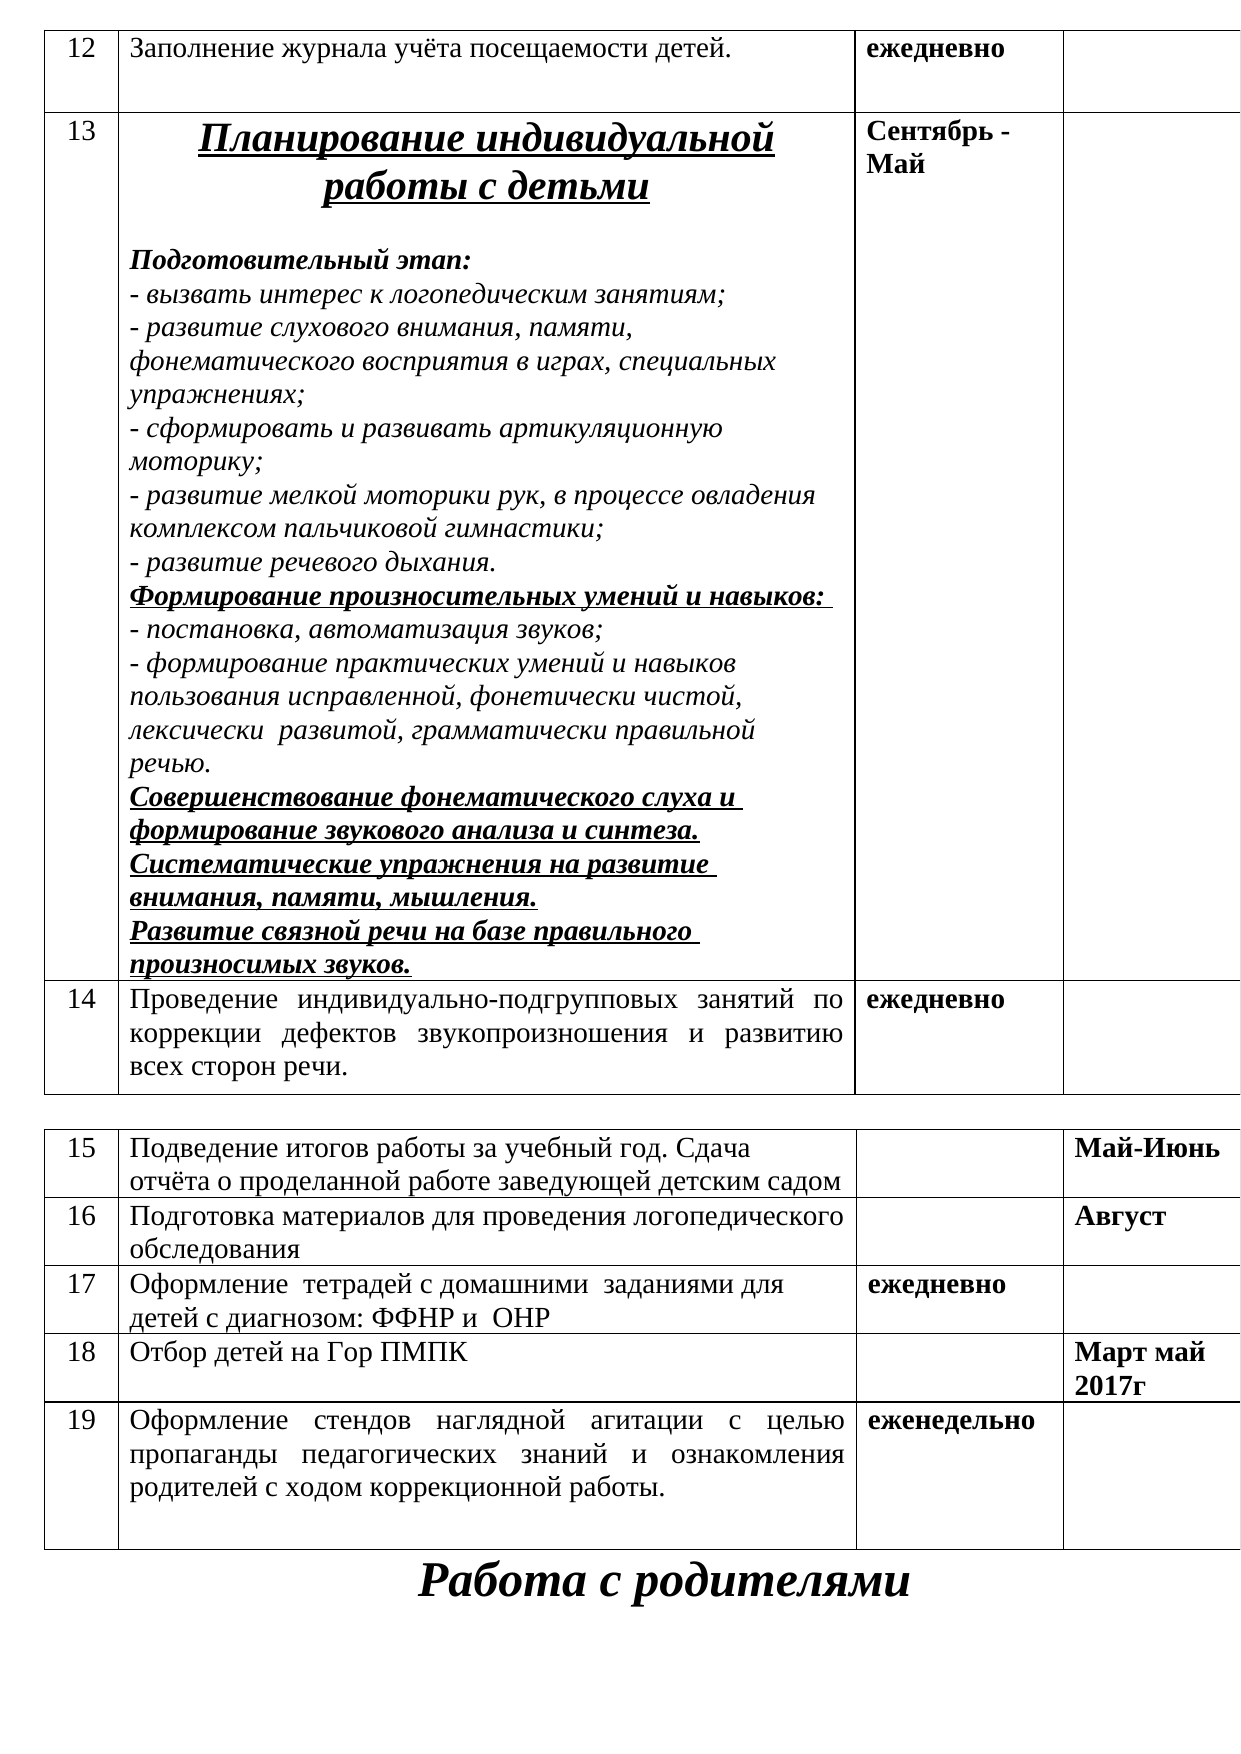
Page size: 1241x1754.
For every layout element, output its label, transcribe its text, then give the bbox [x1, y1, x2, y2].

table_cell [1064, 1266, 1240, 1333]
table_cell 18 [45, 1334, 118, 1401]
table_cell Март май 2017г [1064, 1334, 1240, 1401]
table_cell 19 [45, 1403, 118, 1549]
table_header Подведение итогов работы за учебный год. Сдача отчёта о проделанной работе заведующей детским садом [119, 1130, 856, 1197]
table_cell Оформление тетрадей с домашними заданиями для детей с диагнозом: ФФНР и ОНР [119, 1266, 856, 1333]
table_cell 13 [45, 113, 118, 980]
table_cell 12 [45, 31, 118, 112]
table_cell еженедельно [857, 1403, 1063, 1549]
text Работа с родителями [177, 1550, 1152, 1608]
table_cell [1064, 981, 1240, 1094]
table_header [857, 1130, 1063, 1197]
table_cell Подготовка материалов для проведения логопедического обследования [119, 1198, 856, 1265]
table_cell 14 [45, 981, 118, 1094]
table_cell [857, 1198, 1063, 1265]
table_cell Оформление стендов наглядной агитации с целью пропаганды педагогических знаний и ознакомления родителей с ходом коррекционной работы. [119, 1403, 856, 1549]
table_header Май-Июнь [1064, 1130, 1240, 1197]
table_cell [1064, 113, 1240, 980]
table_cell [1064, 1403, 1240, 1549]
table_cell Сентябрь - Май [856, 113, 1063, 980]
table_cell 17 [45, 1266, 118, 1333]
table_cell Планирование индивидуальной работы с детьми Подготовительный этап: - вызвать интерес к логопедическим занятиям; - развитие слухового внимания, памяти, фонематического восприятия в играх, специальных упражнениях; - сформировать и развивать артикуляционную моторику; - развитие мелкой моторики рук, в процессе овладения комплексом пальчиковой гимнастики; - развитие речевого дыхания. Формирование произносительных умений и навыков: - постановка, автоматизация звуков; - формирование практических умений и навыков пользования исправленной, фонетически чистой, лексически развитой, грамматически правильной речью. Совершенствование фонематического слуха и формирование звукового анализа и синтеза. Систематические упражнения на развитие внимания, памяти, мышления. Развитие связной речи на базе правильного произносимых звуков. [119, 113, 854, 980]
table_cell ежедневно [856, 31, 1063, 112]
table_cell Заполнение журнала учёта посещаемости детей. [119, 31, 854, 112]
table_cell 16 [45, 1198, 118, 1265]
table_cell [857, 1334, 1063, 1401]
table_cell [1064, 31, 1240, 112]
table_cell ежедневно [857, 1266, 1063, 1333]
table_cell ежедневно [856, 981, 1063, 1094]
table_cell Отбор детей на Гор ПМПК [119, 1334, 856, 1401]
table_header 15 [45, 1130, 118, 1197]
table_cell Август [1064, 1198, 1240, 1265]
table_cell Проведение индивидуально-подгрупповых занятий по коррекции дефектов звукопроизношения и развитию всех сторон речи. [119, 981, 854, 1094]
